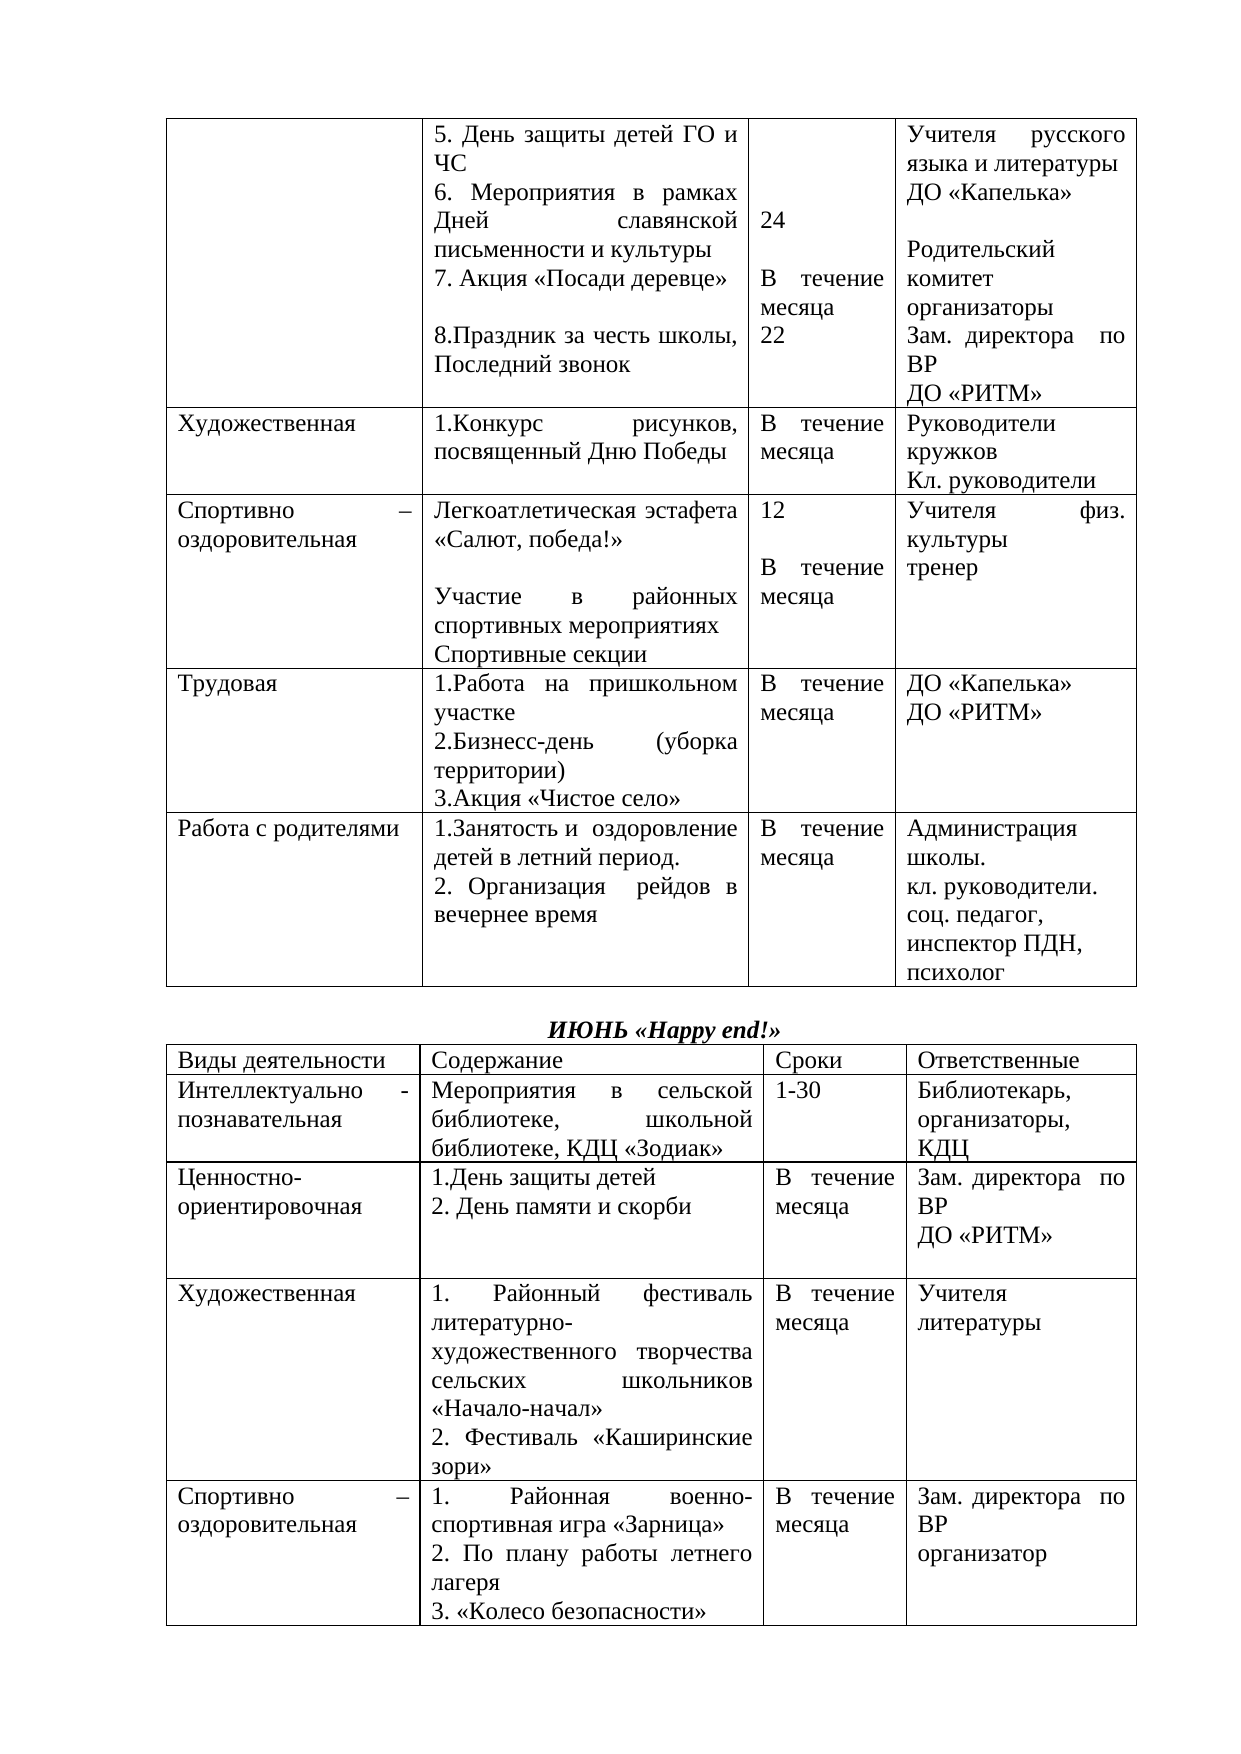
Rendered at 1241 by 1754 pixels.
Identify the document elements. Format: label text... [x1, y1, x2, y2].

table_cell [167, 119, 422, 407]
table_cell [749, 119, 895, 407]
table_cell Ценностно-ориентировочная [167, 1163, 419, 1277]
table_header Сроки [764, 1045, 906, 1074]
table_cell Администрация школы. кл. руководители. соц. педагог, инспектор ПДН, психолог [896, 813, 1136, 986]
text ИЮНЬ «Happy end!» [177, 1016, 1152, 1044]
table_cell Зам. директора по ВР ДО «РИТМ» [907, 1163, 1136, 1277]
table_cell В течение месяца [749, 408, 895, 494]
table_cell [907, 1481, 1136, 1624]
table_header Ответственные [907, 1045, 1136, 1074]
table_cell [167, 1481, 419, 1624]
table_cell 1.Работа на пришкольном участке 2.Бизнесс-день (уборка территории) 3.Акция «Чистое село» [423, 669, 748, 812]
table_cell Легкоатлетическая эстафета «Салют, победа!» Участие в районных спортивных мероприятиях Спортивные секции [423, 495, 748, 667]
table_header Содержание [421, 1045, 763, 1074]
table_cell Спортивно – оздоровительная [167, 495, 422, 667]
table_cell 12 В течение месяца [749, 495, 895, 667]
table_cell 1.Конкурс рисунков, посвященный Дню Победы [423, 408, 748, 494]
table_cell В течение месяца [764, 1481, 906, 1624]
table_cell В течение месяца [764, 1163, 906, 1277]
table_cell 1-30 [764, 1075, 906, 1161]
table_cell Руководители кружков Кл. руководители [896, 408, 1136, 494]
table_header Виды деятельности [167, 1045, 419, 1074]
table_cell Мероприятия в сельской библиотеке, школьной библиотеке, КДЦ «Зодиак» [421, 1075, 763, 1161]
table_cell Работа с родителями [167, 813, 422, 986]
table_cell В течение месяца [764, 1279, 906, 1480]
table_cell Художественная [167, 1279, 419, 1480]
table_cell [423, 119, 748, 407]
table_cell 1.День защиты детей 2. День памяти и скорби [421, 1163, 763, 1277]
table_cell ДО «Капелька» ДО «РИТМ» [896, 669, 1136, 812]
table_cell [896, 119, 1136, 407]
table_cell Художественная [167, 408, 422, 494]
table_cell 1. Районный фестиваль литературно-художественного творчества сельских школьников «Начало-начал» 2. Фестиваль «Каширинские зори» [421, 1279, 763, 1480]
table_cell В течение месяца [749, 669, 895, 812]
table_cell Трудовая [167, 669, 422, 812]
table_cell Учителя литературы [907, 1279, 1136, 1480]
table_cell В течение месяца [749, 813, 895, 986]
table_cell 1.Занятость и оздоровление детей в летний период. 2. Организация рейдов в вечернее время [423, 813, 748, 986]
table_cell Интеллектуально - познавательная [167, 1075, 419, 1161]
table_cell Учителя физ. культуры тренер [896, 495, 1136, 667]
table_cell Библиотекарь, организаторы, КДЦ [907, 1075, 1136, 1161]
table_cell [421, 1481, 763, 1624]
